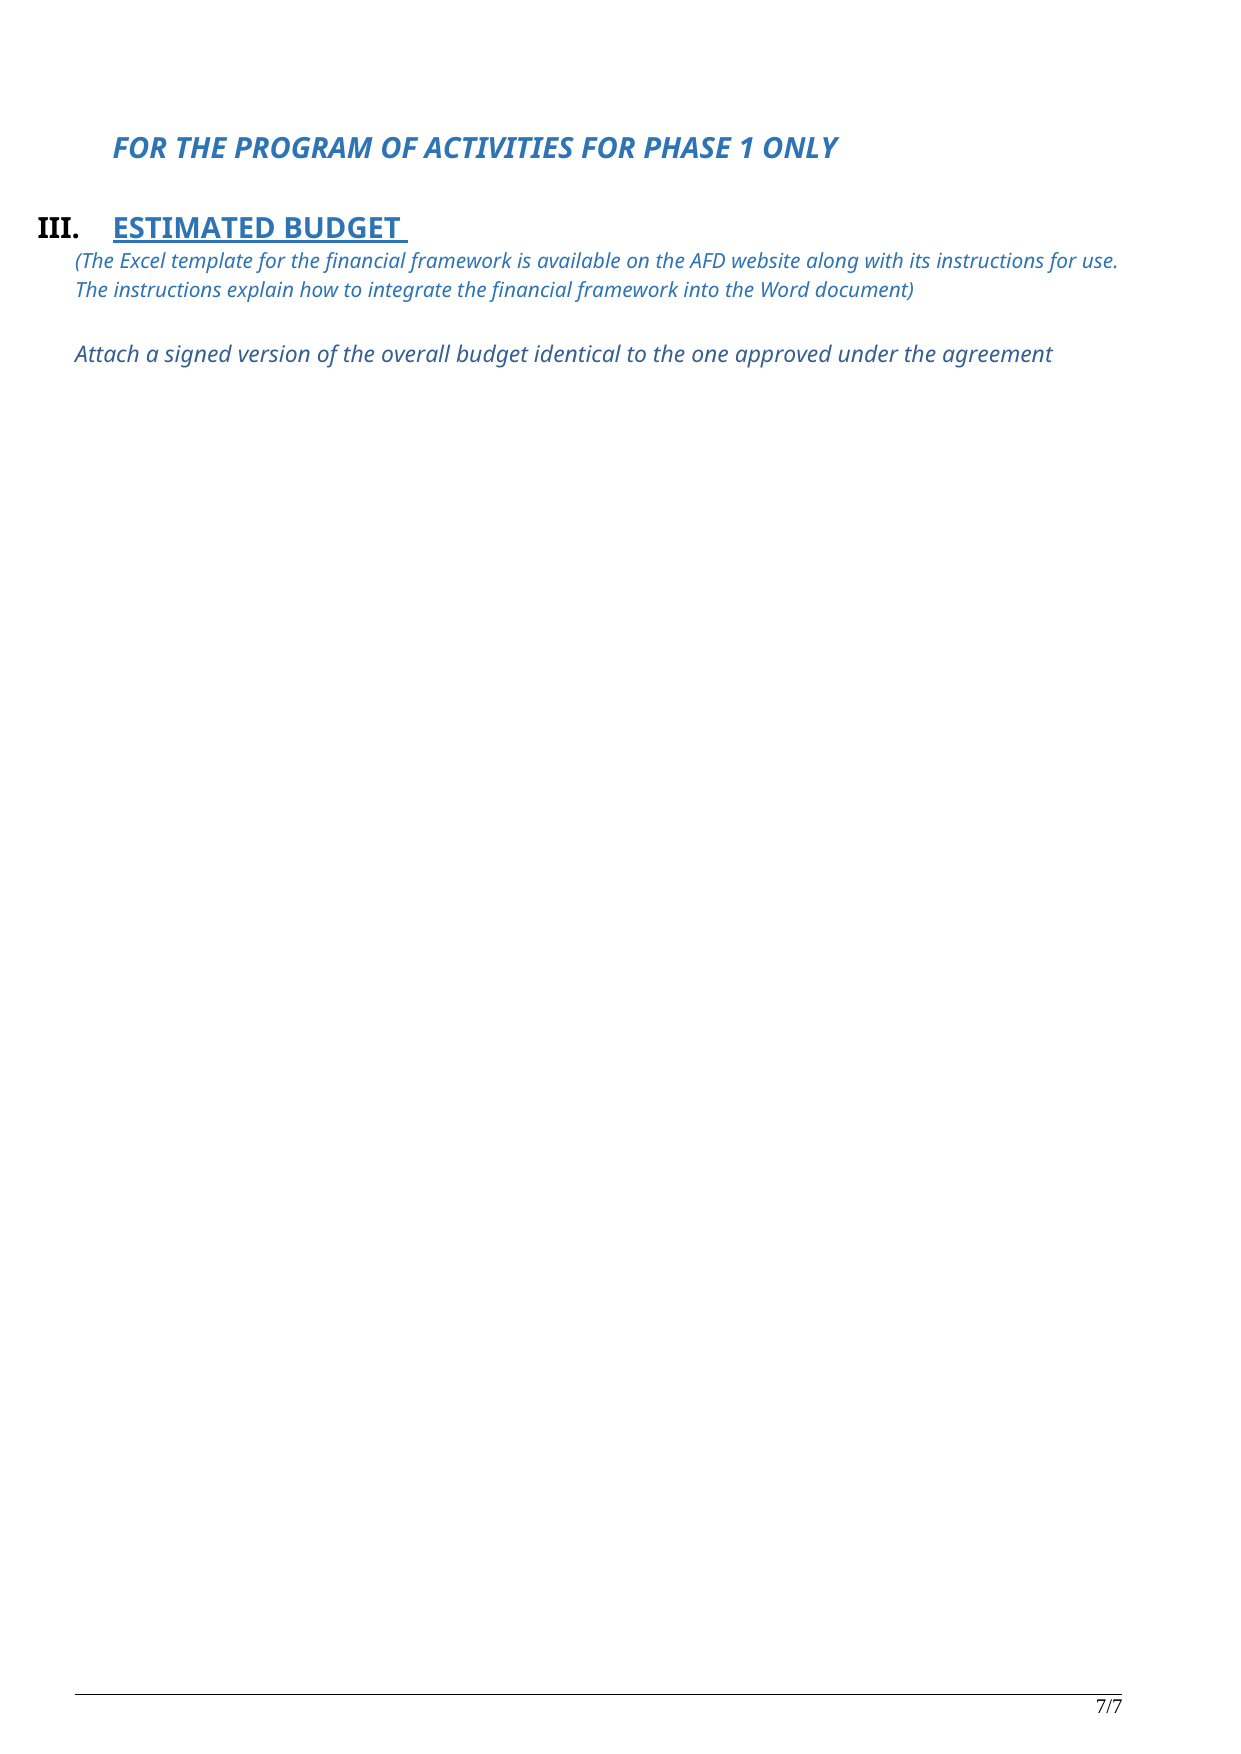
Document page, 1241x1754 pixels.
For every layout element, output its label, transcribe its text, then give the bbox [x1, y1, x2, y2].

list ESTIMATED BUDGET [37, 207, 1122, 247]
text FOR THE PROGRAM OF ACTIVITIES FOR PHASE 1 ONLY [112, 127, 1122, 167]
text Attach a signed version of the overall budget identical to the one approved under the agreement [75, 337, 1122, 369]
text (The Excel template for the financial framework is available on the AFD website along with its instructions for use. The instructions explain how to integrate the financial framework into the Word document) [75, 247, 1122, 303]
